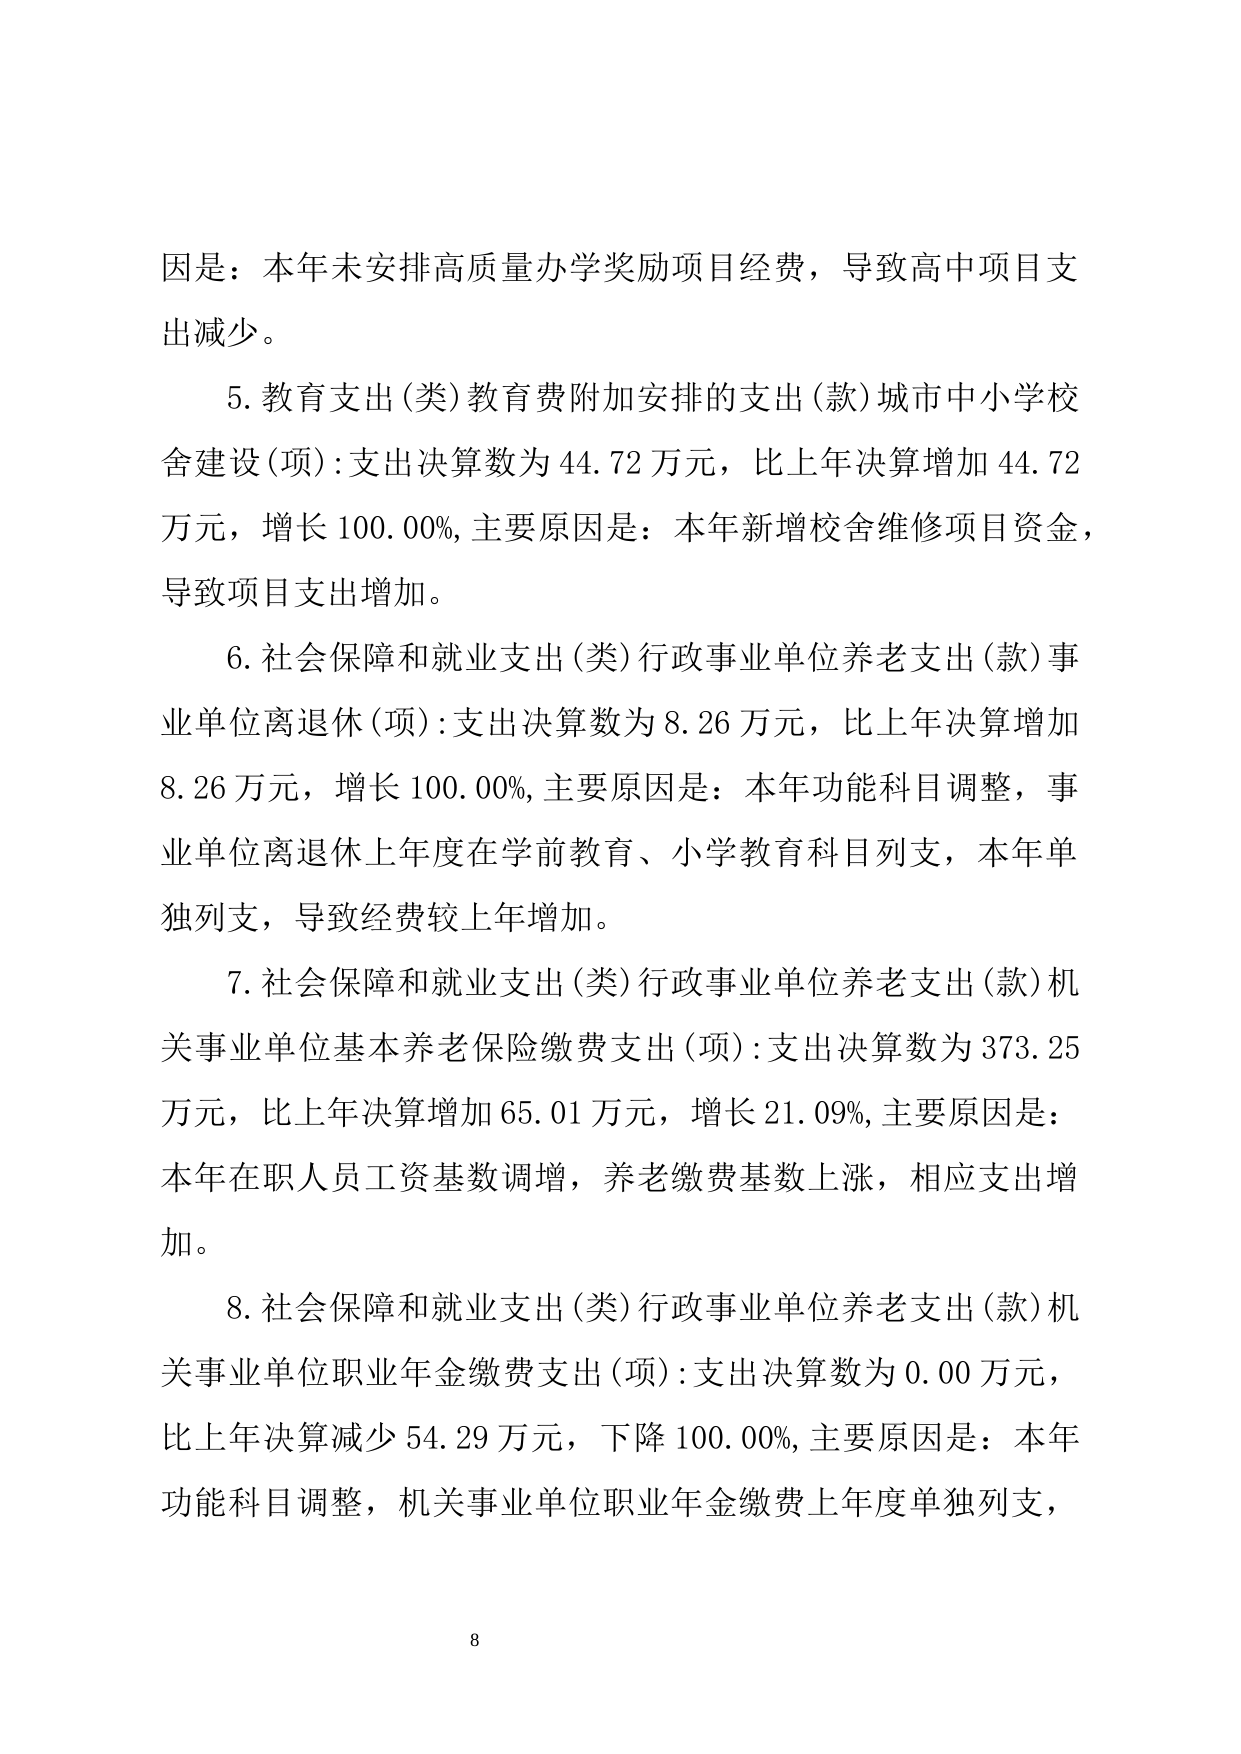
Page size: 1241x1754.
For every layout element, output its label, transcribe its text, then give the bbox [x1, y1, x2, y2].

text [159, 233, 1081, 363]
text 6.社会保障和就业支出(类)行政事业单位养老支出(款)事业单位离退休(项):支出决算数为8.26万元，比上年决算增加8.26万元，增长100.00%,主要原因是：本年功能科目调整，事业单位离退休上年度在学前教育、小学教育科目列支，本年单独列支，导致经费较上年增加。 [159, 623, 1081, 948]
text 7.社会保障和就业支出(类)行政事业单位养老支出(款)机关事业单位基本养老保险缴费支出(项):支出决算数为373.25万元，比上年决算增加65.01万元，增长21.09%,主要原因是：本年在职人员工资基数调增，养老缴费基数上涨，相应支出增加。 [159, 948, 1081, 1273]
text 5.教育支出(类)教育费附加安排的支出(款)城市中小学校舍建设(项):支出决算数为44.72万元，比上年决算增加44.72万元，增长100.00%,主要原因是：本年新增校舍维修项目资金，导致项目支出增加。 [159, 363, 1081, 623]
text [159, 1273, 1081, 1533]
